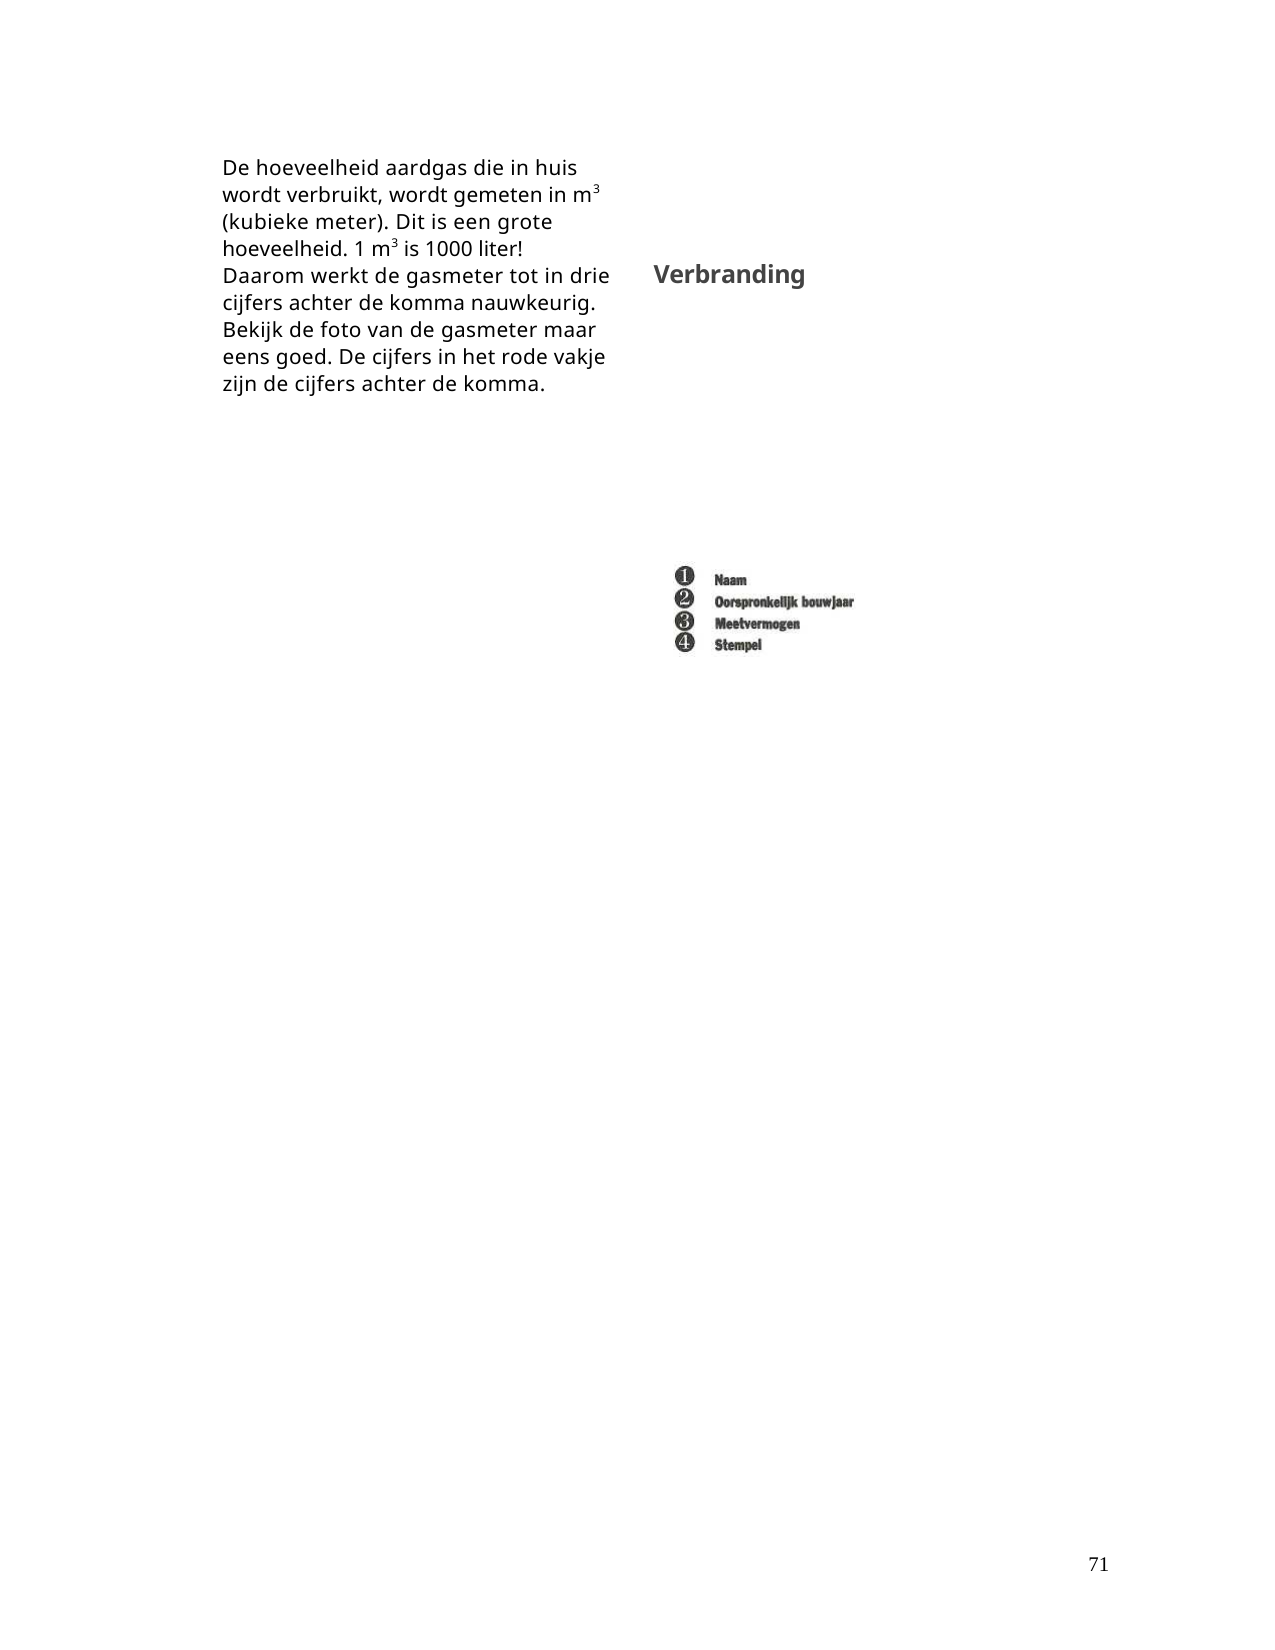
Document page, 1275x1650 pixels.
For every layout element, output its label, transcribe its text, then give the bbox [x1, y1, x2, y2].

picture [671, 561, 869, 655]
text Daarom werkt de gasmeter tot in drie cijfers achter de komma nauwkeurig. Bekijk de foto van de gasmeter maar eens goed. De cijfers in het rode vakje zijn de cijfers achter de komma. [222, 262, 632, 397]
text De hoeveelheid aardgas die in huis wordt verbruikt, wordt gemeten in m3 (kubieke meter). Dit is een grote hoeveelheid. 1 m3 is 1000 liter! [222, 154, 632, 262]
